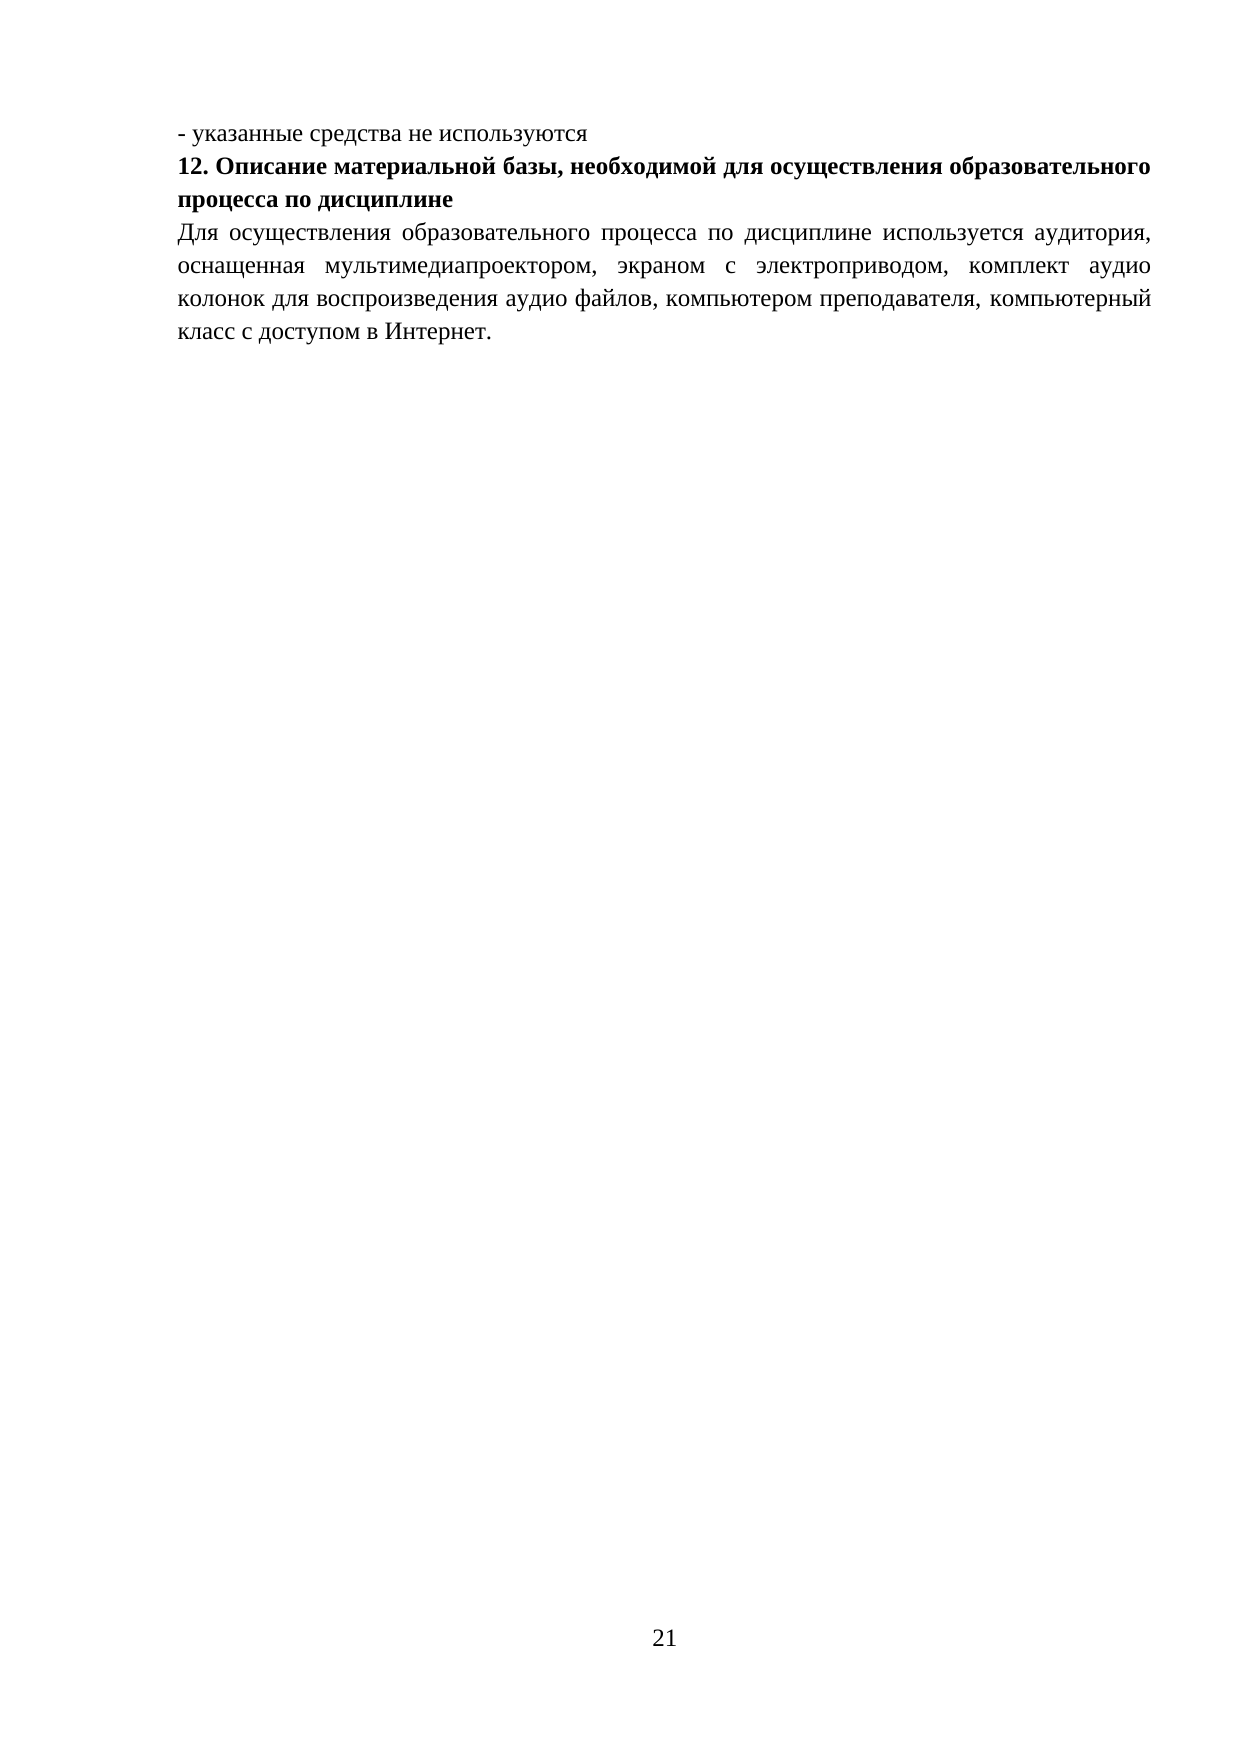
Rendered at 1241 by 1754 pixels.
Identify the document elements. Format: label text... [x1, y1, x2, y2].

text - указанные средства не используются [177, 118, 1152, 147]
text 12. Описание материальной базы, необходимой для осуществления образовательного процесса по дисциплине [177, 151, 1152, 213]
text Для осуществления образовательного процесса по дисциплине используется аудитория, оснащенная мультимедиапроектором, экраном с электроприводом, комплект аудио колонок для воспроизведения аудио файлов, компьютером преподавателя, компьютерный класс с доступом в Интернет. [177, 217, 1152, 345]
